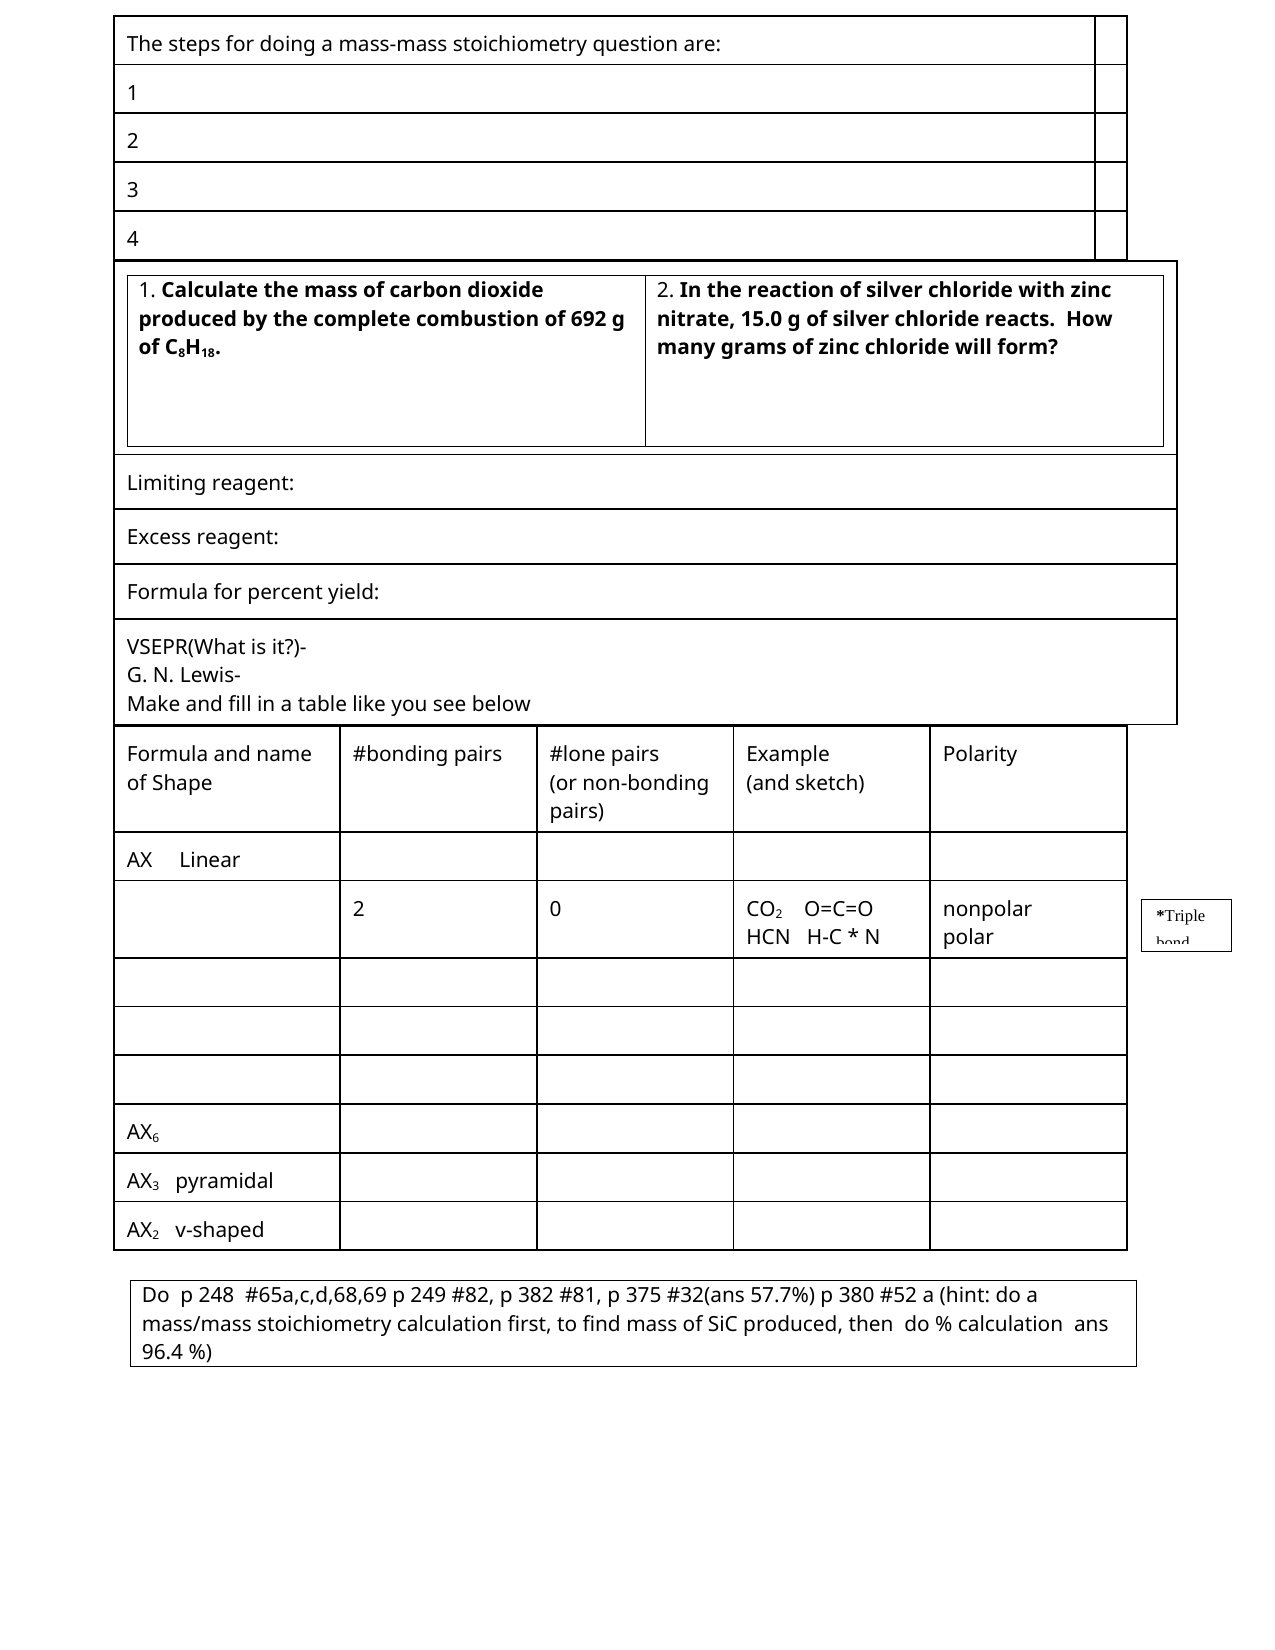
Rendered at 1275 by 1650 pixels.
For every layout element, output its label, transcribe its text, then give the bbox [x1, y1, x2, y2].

table_cell [734, 1202, 929, 1249]
table_cell [734, 833, 929, 879]
table_cell [931, 1056, 1126, 1103]
table_cell [931, 959, 1126, 1006]
table_cell [931, 1202, 1126, 1249]
table_cell [538, 1154, 733, 1201]
table_cell [538, 833, 733, 879]
table_cell [341, 1202, 536, 1249]
table_cell [734, 1105, 929, 1152]
table_cell [538, 1007, 733, 1054]
table_cell [538, 1202, 733, 1249]
table_cell Limiting reagent: [115, 455, 1176, 508]
table_cell [341, 833, 536, 879]
table_cell 2 [115, 114, 1094, 161]
table_cell nonpolar polar [931, 881, 1126, 957]
table_cell AX6 [115, 1105, 339, 1152]
table_header Formula and name of Shape [115, 727, 339, 831]
table_cell [341, 1056, 536, 1103]
table_cell [341, 1105, 536, 1152]
table_cell [1096, 212, 1126, 258]
table_header Do p 248 #65a,c,d,68,69 p 249 #82, p 382 #81, p 375 #32(ans 57.7%) p 380 #52 a (hint: do a mass/mass stoichiometry calculation first, to find mass of SiC produced, then do % calculation ans 96.4 %) [131, 1281, 1136, 1366]
table_cell [1096, 114, 1126, 161]
table_cell [341, 1007, 536, 1054]
table_cell [115, 881, 339, 957]
table_cell [341, 1154, 536, 1201]
table_cell CO2 O=C=O HCN H-C * N [734, 881, 929, 957]
table_header [115, 262, 1176, 453]
table_cell 0 [538, 881, 733, 957]
table_cell VSEPR(What is it?)- G. N. Lewis- Make and fill in a table like you see below [115, 620, 1176, 723]
table_cell [734, 1154, 929, 1201]
table_cell AX2 v-shaped [115, 1202, 339, 1249]
table_cell [931, 833, 1126, 879]
table_cell [1096, 163, 1126, 210]
table_cell [931, 1154, 1126, 1201]
table_cell [734, 1007, 929, 1054]
table_cell [115, 1056, 339, 1103]
table_cell [734, 959, 929, 1006]
table_cell Formula for percent yield: [115, 565, 1176, 618]
table_cell [1096, 17, 1126, 63]
table_cell [341, 959, 536, 1006]
table_cell 1 [115, 65, 1094, 112]
table_cell 3 [115, 163, 1094, 210]
table_cell [538, 1056, 733, 1103]
table_header #bonding pairs [341, 727, 536, 831]
table_header Example (and sketch) [734, 727, 929, 831]
table_header Polarity [931, 727, 1126, 831]
table_cell AX Linear [115, 833, 339, 879]
table_cell 4 [115, 212, 1094, 258]
table_cell [115, 1007, 339, 1054]
table_cell [115, 959, 339, 1006]
table_cell Excess reagent: [115, 510, 1176, 563]
table_cell [931, 1007, 1126, 1054]
table_cell The steps for doing a mass-mass stoichiometry question are: [115, 17, 1094, 63]
table_header #lone pairs (or non-bonding pairs) [538, 727, 733, 831]
table_cell 2 [341, 881, 536, 957]
table_cell [734, 1056, 929, 1103]
table_cell [1096, 65, 1126, 112]
table_cell [538, 1105, 733, 1152]
table_cell [931, 1105, 1126, 1152]
table_cell [538, 959, 733, 1006]
table_cell AX3 pyramidal [115, 1154, 339, 1201]
